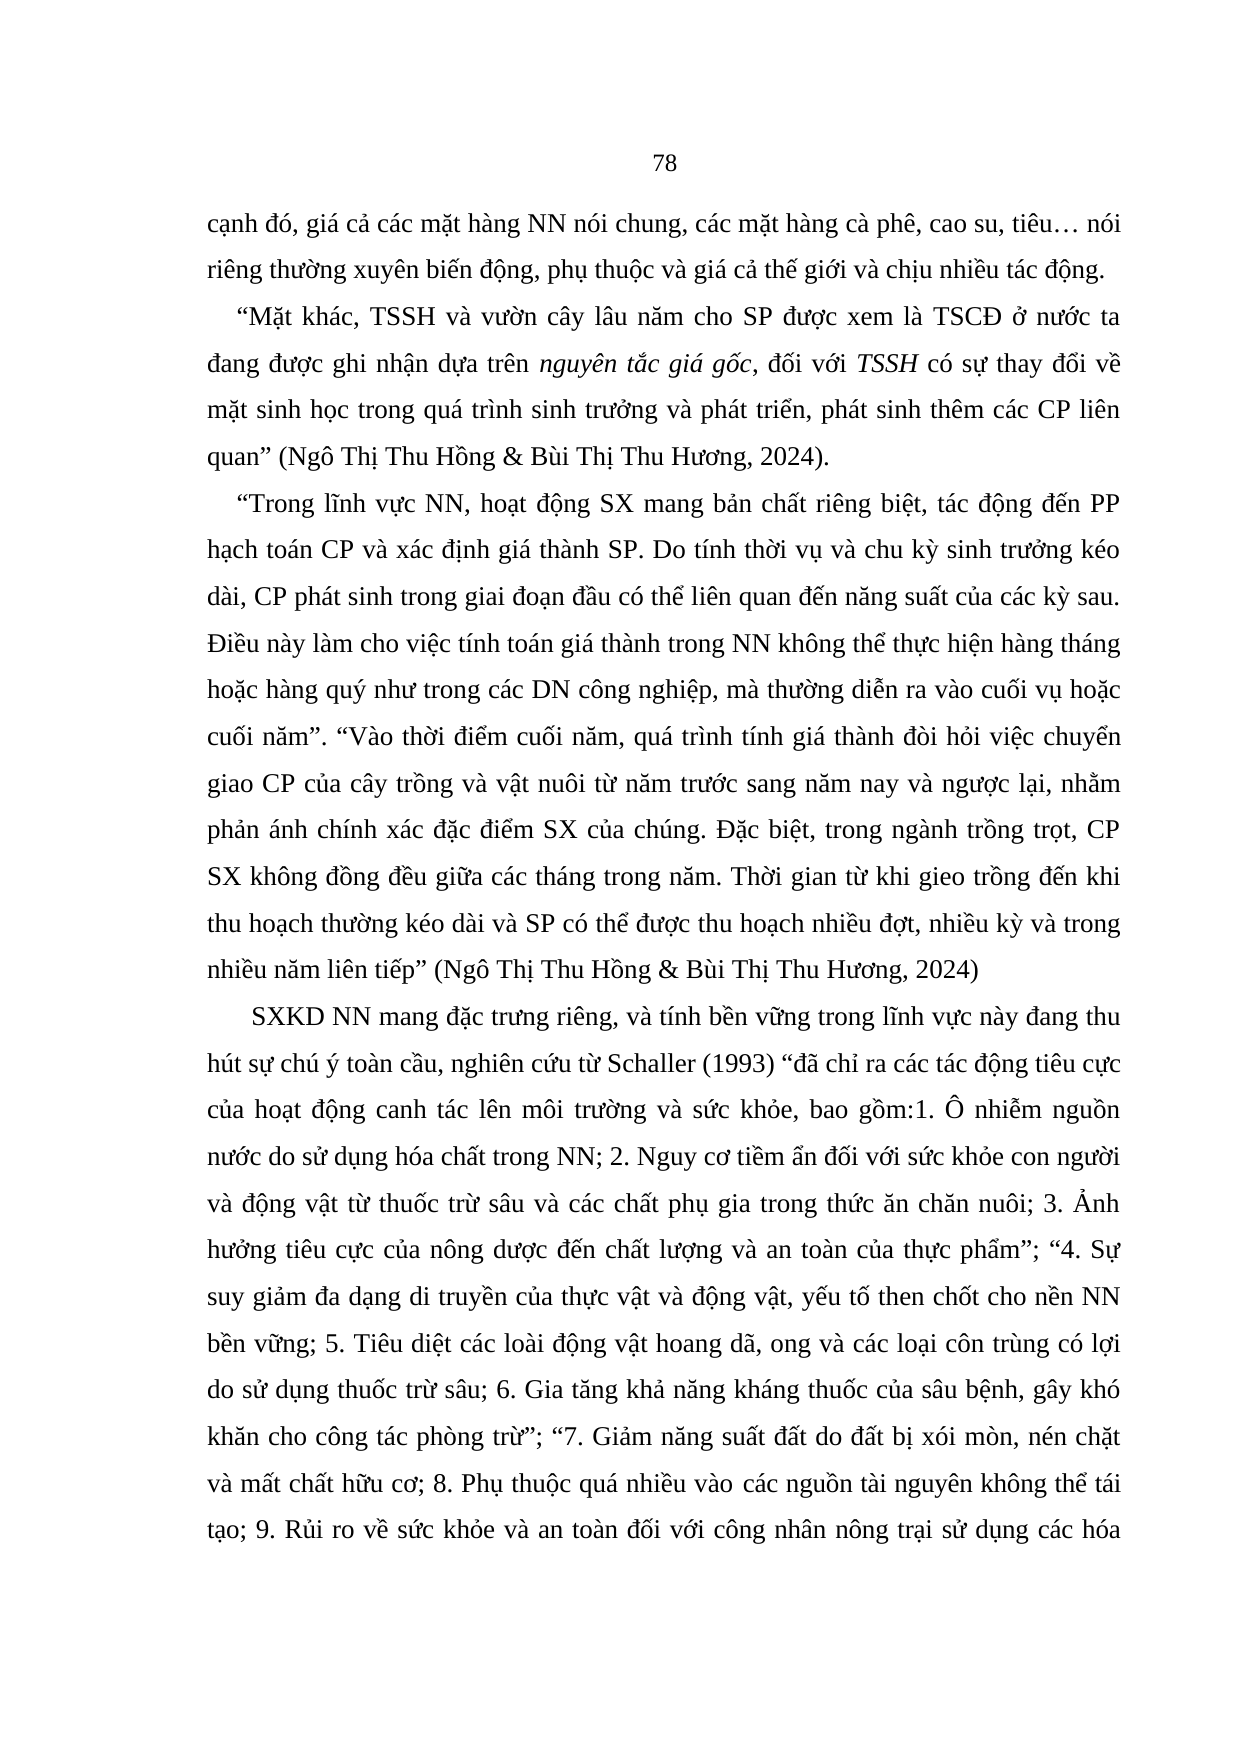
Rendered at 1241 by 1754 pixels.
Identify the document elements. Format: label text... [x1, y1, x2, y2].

text “Trong lĩnh vực NN, hoạt động SX mang bản chất riêng biệt, tác động đến PP hạch toán CP và xác định giá thành SP. Do tính thời vụ và chu kỳ sinh trưởng kéo dài, CP phát sinh trong giai đoạn đầu có thể liên quan đến năng suất của các kỳ sau. Điều này làm cho việc tính toán giá thành trong NN không thể thực hiện hàng tháng hoặc hàng quý như trong các DN công nghiệp, mà thường diễn ra vào cuối vụ hoặc cuối năm”. “Vào thời điểm cuối năm, quá trình tính giá thành đòi hỏi việc chuyển giao CP của cây trồng và vật nuôi từ năm trước sang năm nay và ngược lại, nhằm phản ánh chính xác đặc điểm SX của chúng. Đặc biệt, trong ngành trồng trọt, CP SX không đồng đều giữa các tháng trong năm. Thời gian từ khi gieo trồng đến khi thu hoạch thường kéo dài và SP có thể được thu hoạch nhiều đợt, nhiều kỳ và trong nhiều năm liên tiếp” (Ngô Thị Thu Hồng & Bùi Thị Thu Hương, 2024) [207, 487, 1122, 984]
text “Mặt khác, TSSH và vườn cây lâu năm cho SP được xem là TSCĐ ở nước ta đang được ghi nhận dựa trên nguyên tắc giá gốc, đối với TSSH có sự thay đổi về mặt sinh học trong quá trình sinh trưởng và phát triển, phát sinh thêm các CP liên quan” (Ngô Thị Thu Hồng & Bùi Thị Thu Hương, 2024). [207, 300, 1122, 471]
